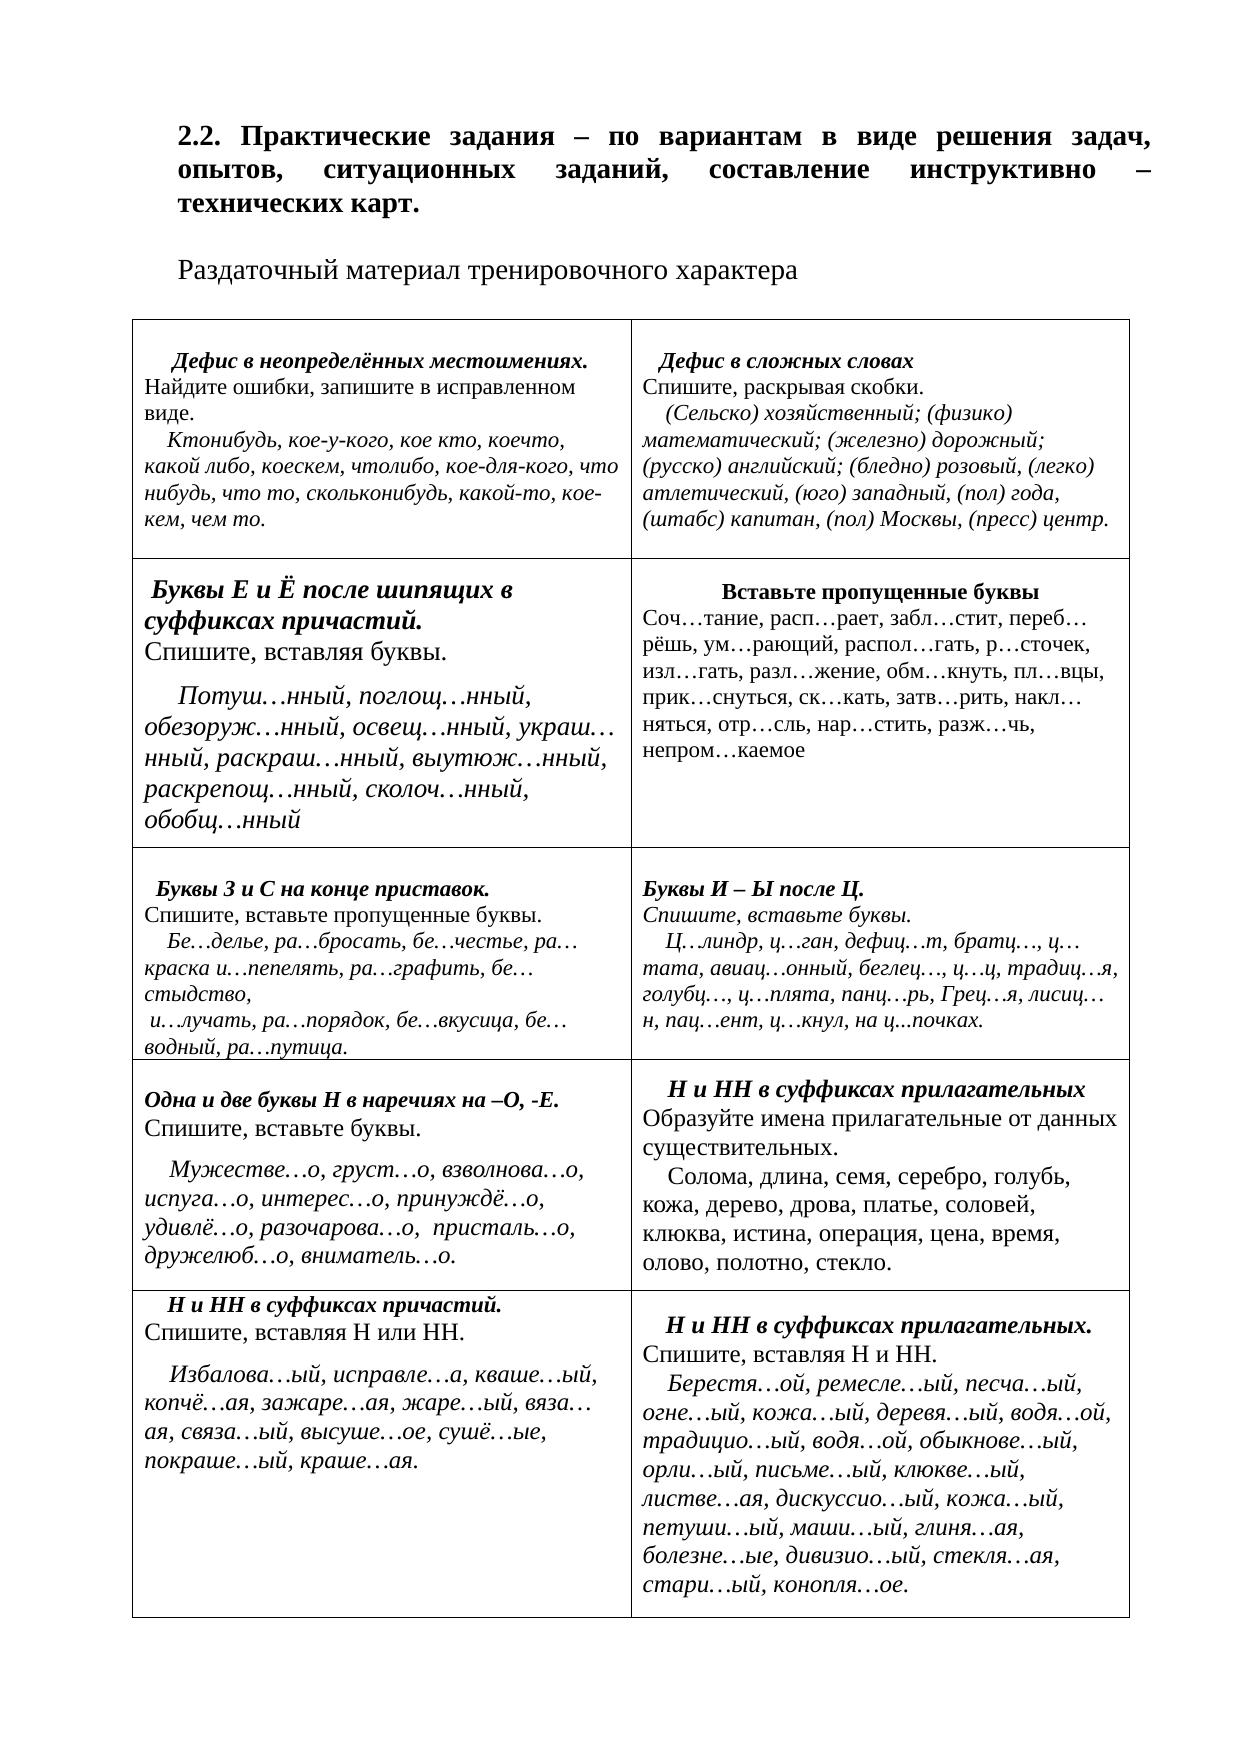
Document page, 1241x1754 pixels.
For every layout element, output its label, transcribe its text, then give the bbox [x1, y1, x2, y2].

table_cell Буквы Е и Ё после шипящих в суффиксах причастий. Спишите, вставляя буквы. Потуш…нный, поглощ…нный, обезоруж…нный, освещ…нный, украш…нный, раскраш…нный, выутюж…нный, раскрепощ…нный, сколоч…нный, обобщ…нный [133, 559, 631, 847]
table_cell Н и НН в суффиксах прилагательных Образуйте имена прилагательные от данных существительных. Солома, длина, семя, серебро, голубь, кожа, дерево, дрова, платье, соловей, клюква, истина, операция, цена, время, олово, полотно, стекло. [632, 1060, 1129, 1290]
table_cell Вставьте пропущенные буквы Соч…тание, расп…рает, забл…стит, переб…рёшь, ум…рающий, распол…гать, р…сточек, изл…гать, разл…жение, обм…кнуть, пл…вцы, прик…снуться, ск…кать, затв…рить, накл…няться, отр…сль, нар…стить, разж…чь, непром…каемое [632, 559, 1129, 847]
table_cell Буквы З и С на конце приставок. Спишите, вставьте пропущенные буквы. Бе…делье, ра…бросать, бе…честье, ра…краска и…пепелять, ра…графить, бе…стыдство, и…лучать, ра…порядок, бе…вкусица, бе…водный, ра…путица. [133, 848, 631, 1059]
table_header Дефис в сложных словах Спишите, раскрывая скобки. (Сельско) хозяйственный; (физико) математический; (железно) дорожный; (русско) английский; (бледно) розовый, (легко) атлетический, (юго) западный, (пол) года, (штабс) капитан, (пол) Москвы, (пресс) центр. [632, 320, 1129, 558]
table_cell Одна и две буквы Н в наречиях на –О, -Е. Спишите, вставьте буквы. Мужестве…о, груст…о, взволнова…о, испуга…о, интерес…о, принуждё…о, удивлё…о, разочарова…о, присталь…о, дружелюб…о, вниматель…о. [133, 1060, 631, 1290]
text Раздаточный материал тренировочного характера [177, 252, 1152, 286]
table_cell Буквы И – Ы после Ц. Спишите, вставьте буквы. Ц…линдр, ц…ган, дефиц…т, братц…, ц…тата, авиац…онный, беглец…, ц…ц, традиц…я, голубц…, ц…плята, панц…рь, Грец…я, лисиц…н, пац…ент, ц…кнул, на ц...почках. [632, 848, 1129, 1059]
subtitle 2.2. Практические задания – по вариантам в виде решения задач, опытов, ситуационных заданий, составление инструктивно – технических карт. [177, 118, 1152, 219]
table_header Дефис в неопределённых местоимениях. Найдите ошибки, запишите в исправленном виде. Ктонибудь, кое-у-кого, кое кто, коечто, какой либо, коескем, чтолибо, кое-для-кого, что нибудь, что то, скольконибудь, какой-то, кое-кем, чем то. [133, 320, 631, 558]
table_cell Н и НН в суффиксах прилагательных. Спишите, вставляя Н и НН. Берестя…ой, ремесле…ый, песча…ый, огне…ый, кожа…ый, деревя…ый, водя…ой, традицио…ый, водя…ой, обыкнове…ый, орли…ый, письме…ый, клюкве…ый, листве…ая, дискуссио…ый, кожа…ый, петуши…ый, маши…ый, глиня…ая, болезне…ые, дивизио…ый, стекля…ая, стари…ый, конопля…ое. [632, 1291, 1129, 1617]
table_cell Н и НН в суффиксах причастий. Спишите, вставляя Н или НН. Избалова…ый, исправле…а, кваше…ый, копчё…ая, зажаре…ая, жаре…ый, вяза…ая, связа…ый, высуше…ое, сушё…ые, покраше…ый, краше…ая. [133, 1291, 631, 1617]
